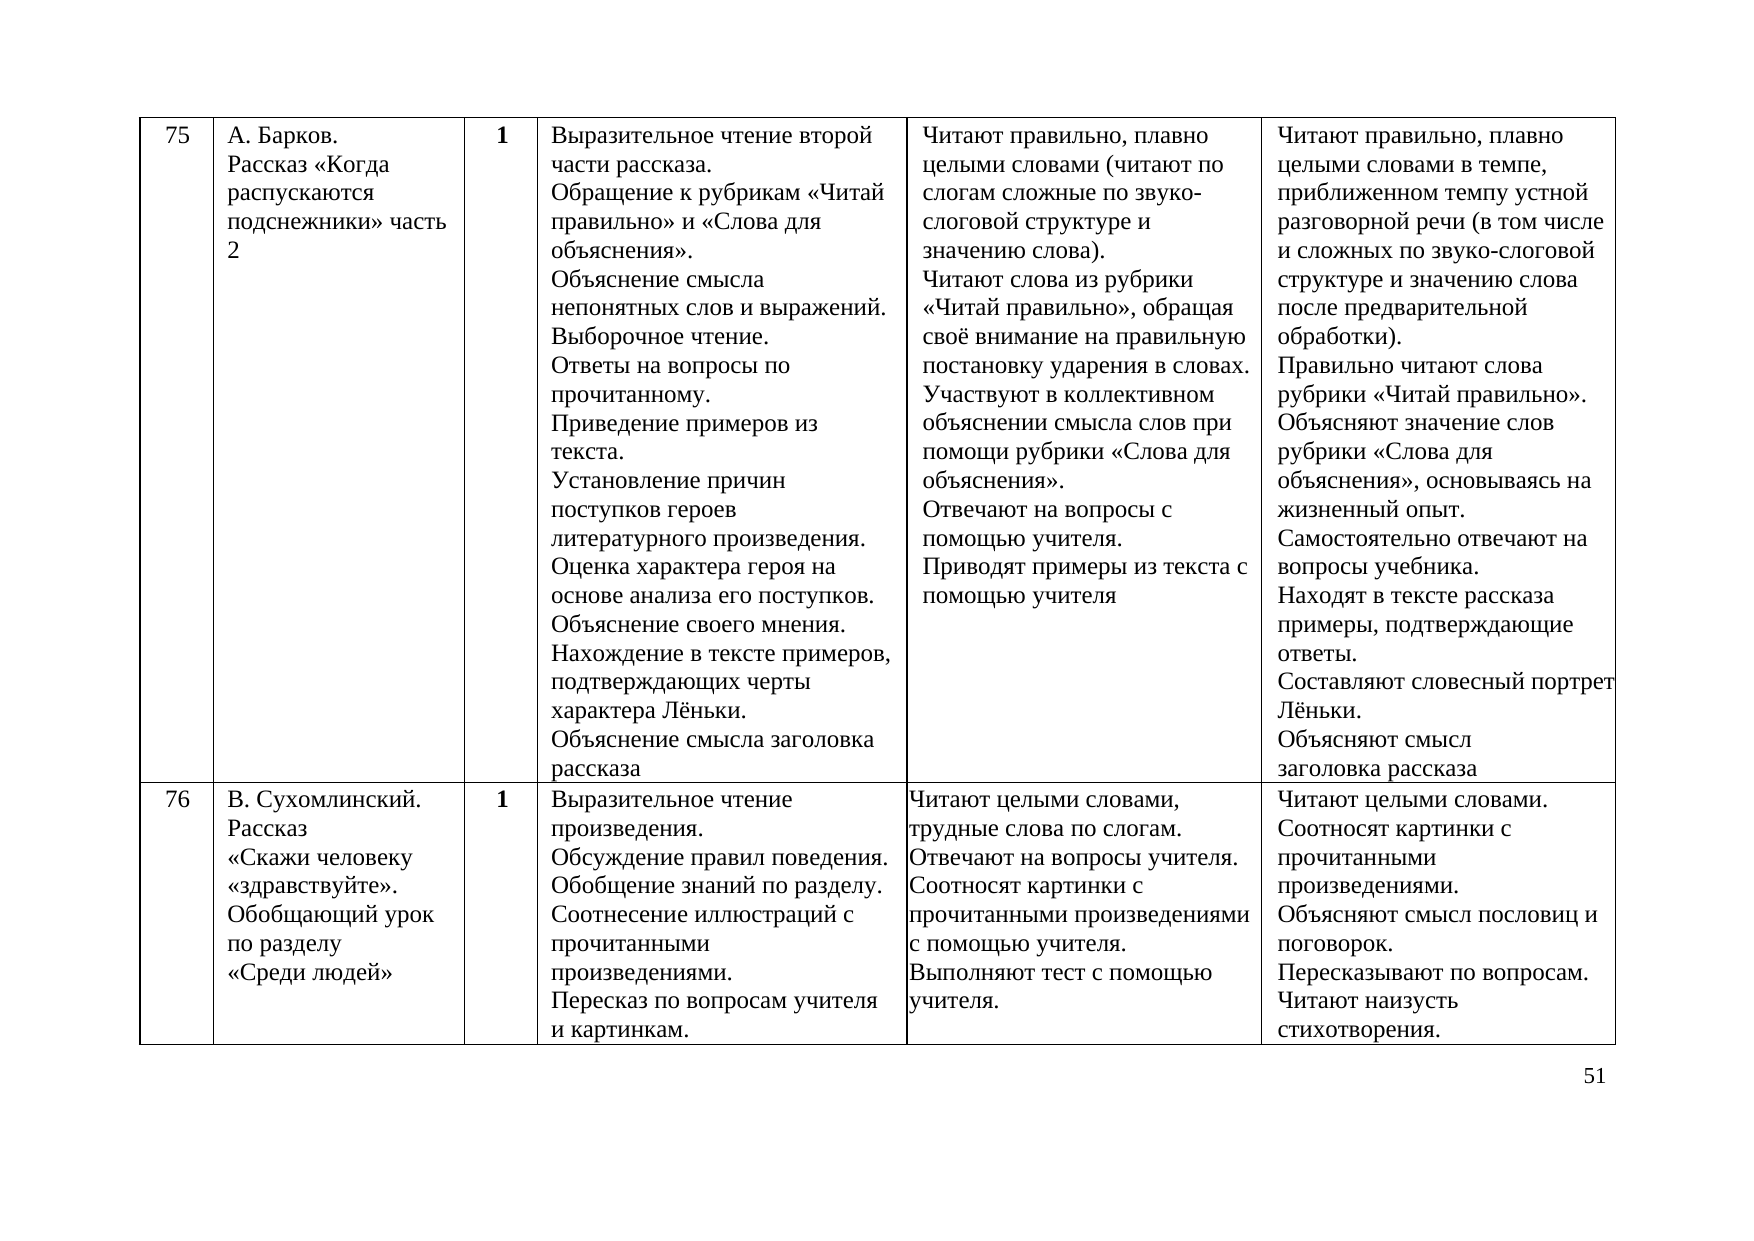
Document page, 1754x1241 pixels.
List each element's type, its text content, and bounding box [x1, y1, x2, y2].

table_cell Выразительное чтение произведения. Обсуждение правил поведения. Обобщение знаний по разделу. Соотнесение иллюстраций с прочитанными произведениями. Пересказ по вопросам учителя и картинкам. [538, 783, 906, 1044]
table_cell Читают целыми словами, трудные слова по слогам. Отвечают на вопросы учителя. Соотносят картинки с прочитанными произведениями с помощью учителя. Выполняют тест с помощью учителя. [908, 783, 1261, 1044]
table_header Читают правильно, плавно целыми словами в темпе, приближенном темпу устной разговорной речи (в том числе и сложных по звуко-слоговой структуре и значению слова после предварительной обработки). Правильно читают слова рубрики «Читай правильно». Объясняют значение слов рубрики «Слова для объяснения», основываясь на жизненный опыт. Самостоятельно отвечают на вопросы учебника. Находят в тексте рассказа примеры, подтверждающие ответы. Составляют словесный портрет Лёньки. Объясняют смысл заголовка рассказа [1262, 118, 1615, 782]
table_header Читают правильно, плавно целыми словами (читают по слогам сложные по звуко- слоговой структуре и значению слова). Читают слова из рубрики «Читай правильно», обращая своё внимание на правильную постановку ударения в словах. Участвуют в коллективном объяснении смысла слов при помощи рубрики «Слова для объяснения». Отвечают на вопросы с помощью учителя. Приводят примеры из текста с помощью учителя [908, 118, 1261, 782]
table_cell Читают целыми словами. Соотносят картинки с прочитанными произведениями. Объясняют смысл пословиц и поговорок. Пересказывают по вопросам. Читают наизусть стихотворения. [1262, 783, 1615, 1044]
table_cell 76 [141, 783, 213, 1044]
table_header А. Барков. Рассказ «Когда распускаются подснежники» часть 2 [214, 118, 464, 782]
table_header 75 [141, 118, 213, 782]
table_header 1 [465, 118, 537, 782]
table_cell 1 [465, 783, 537, 1044]
table_cell В. Сухомлинский. Рассказ «Скажи человеку «здравствуйте». Обобщающий урок по разделу «Среди людей» [214, 783, 464, 1044]
table_header Выразительное чтение второй части рассказа. Обращение к рубрикам «Читай правильно» и «Слова для объяснения». Объяснение смысла непонятных слов и выражений. Выборочное чтение. Ответы на вопросы по прочитанному. Приведение примеров из текста. Установление причин поступков героев литературного произведения. Оценка характера героя на основе анализа его поступков. Объяснение своего мнения. Нахождение в тексте примеров, подтверждающих черты характера Лёньки. Объяснение смысла заголовка рассказа [538, 118, 906, 782]
